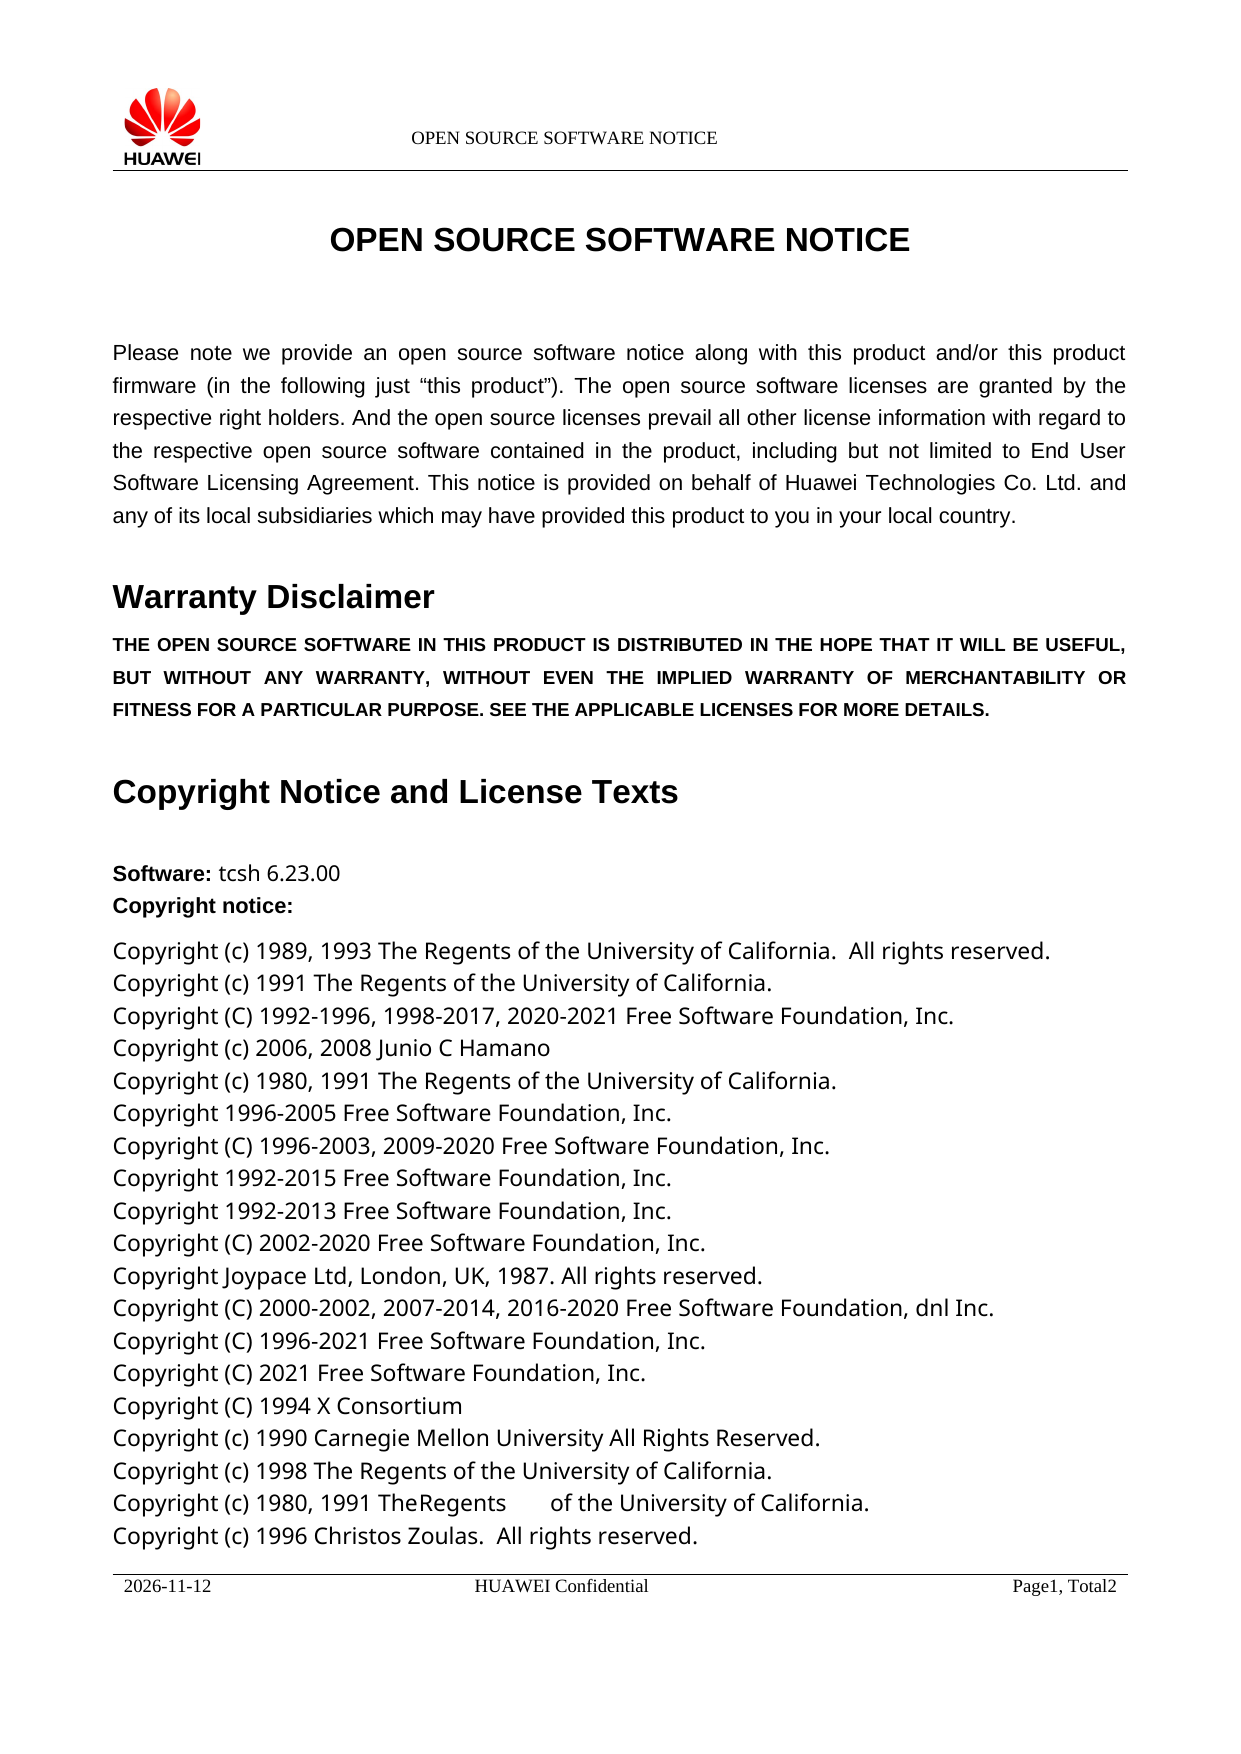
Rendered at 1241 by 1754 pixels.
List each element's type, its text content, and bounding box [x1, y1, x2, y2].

text Copyright Notice and License Texts [112, 759, 1128, 824]
text Warranty Disclaimer [112, 564, 1128, 629]
picture [124, 88, 201, 165]
text Copyright notice: [112, 889, 1128, 921]
title Software: tcsh 6.23.00 [112, 856, 1128, 889]
text Please note we provide an open source software notice along with this product and/or this product firmware (in the following just “this product”). The open source software licenses are granted by the respective right holders. And the open source licenses prevail all other license information with regard to the respective open source software contained in the product, including but not limited to End User Software Licensing Agreement. This notice is provided on behalf of Huawei Technologies Co. Ltd. and any of its local subsidiaries which may have provided this product to you in your local country. [112, 336, 1128, 531]
text The open source software in this product is distributed in the hope that it will be useful, but WITHOUT ANY WARRANTY, without even the implied warranty of MERCHANTABILITY or FITNESS FOR A PARTICULAR PURPOSE. See the applicable licenses for more details. [112, 629, 1128, 726]
text OPEN SOURCE SOFTWARE NOTICE [112, 206, 1128, 271]
